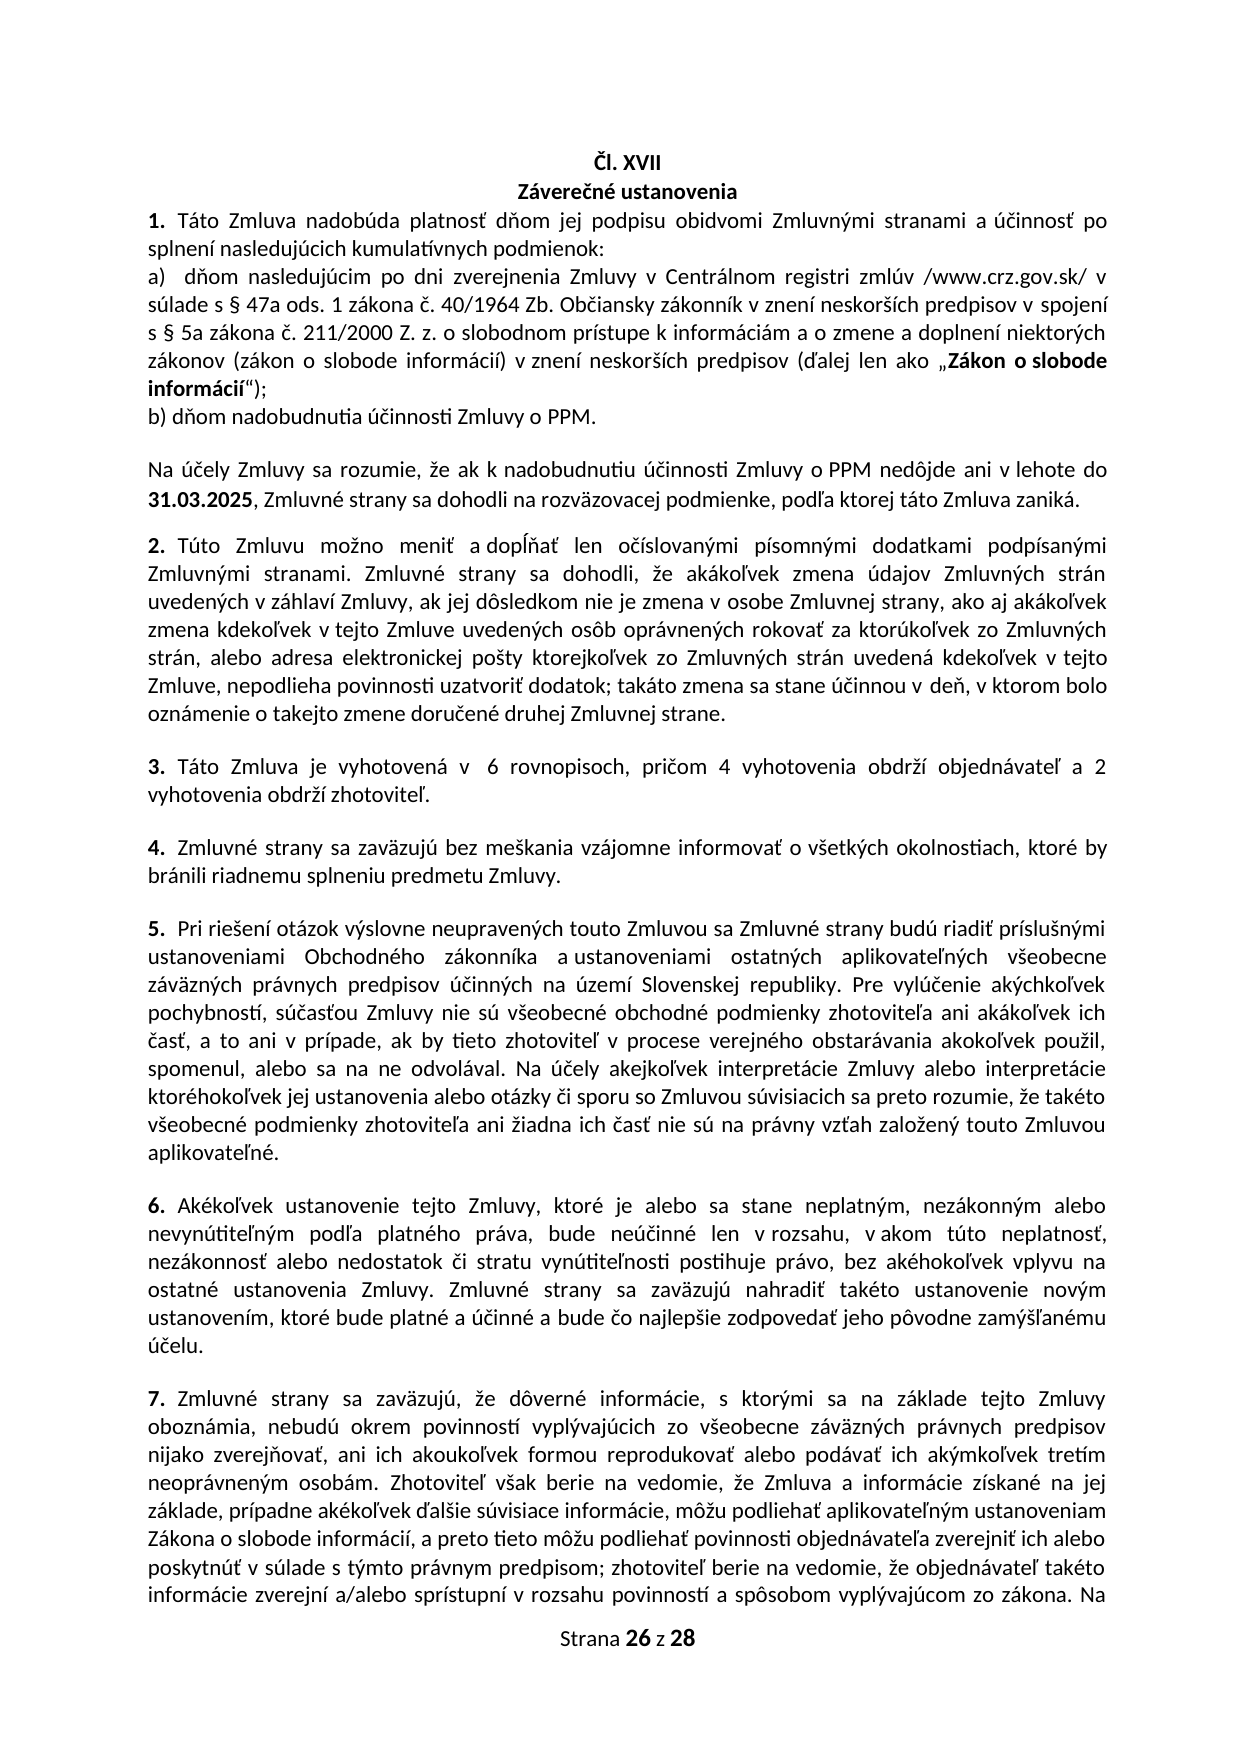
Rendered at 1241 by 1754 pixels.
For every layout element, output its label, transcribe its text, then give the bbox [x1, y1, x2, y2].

list Táto Zmluva je vyhotovená v 6 rovnopisoch, pričom 4 vyhotovenia obdrží objednávateľ a 2 vyhotovenia obdrží zhotoviteľ. [148, 752, 1107, 808]
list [148, 1384, 1107, 1609]
list Zmluvné strany sa zaväzujú bez meškania vzájomne informovať o všetkých okolnostiach, ktoré by bránili riadnemu splneniu predmetu Zmluvy. [148, 833, 1107, 889]
text Na účely Zmluvy sa rozumie, že ak k nadobudnutiu účinnosti Zmluvy o PPM nedôjde ani v lehote do 31.03.2025, Zmluvné strany sa dohodli na rozväzovacej podmienke, podľa ktorej táto Zmluva zaniká. [148, 456, 1107, 513]
text Záverečné ustanovenia [148, 177, 1107, 205]
list Pri riešení otázok výslovne neupravených touto Zmluvou sa Zmluvné strany budú riadiť príslušnými ustanoveniami Obchodného zákonníka a ustanoveniami ostatných aplikovateľných všeobecne záväzných právnych predpisov účinných na území Slovenskej republiky. Pre vylúčenie akýchkoľvek pochybností, súčasťou Zmluvy nie sú všeobecné obchodné podmienky zhotoviteľa ani akákoľvek ich časť, a to ani v prípade, ak by tieto zhotoviteľ v procese verejného obstarávania akokoľvek použil, spomenul, alebo sa na ne odvolával. Na účely akejkoľvek interpretácie Zmluvy alebo interpretácie ktoréhokoľvek jej ustanovenia alebo otázky či sporu so Zmluvou súvisiacich sa preto rozumie, že takéto všeobecné podmienky zhotoviteľa ani žiadna ich časť nie sú na právny vzťah založený touto Zmluvou aplikovateľné. [148, 914, 1107, 1166]
list Túto Zmluvu možno meniť a dopĺňať len očíslovanými písomnými dodatkami podpísanými Zmluvnými stranami. Zmluvné strany sa dohodli, že akákoľvek zmena údajov Zmluvných strán uvedených v záhlaví Zmluvy, ak jej dôsledkom nie je zmena v osobe Zmluvnej strany, ako aj akákoľvek zmena kdekoľvek v tejto Zmluve uvedených osôb oprávnených rokovať za ktorúkoľvek zo Zmluvných strán, alebo adresa elektronickej pošty ktorejkoľvek zo Zmluvných strán uvedená kdekoľvek v tejto Zmluve, nepodlieha povinnosti uzatvoriť dodatok; takáto zmena sa stane účinnou v deň, v ktorom bolo oznámenie o takejto zmene doručené druhej Zmluvnej strane. [148, 531, 1107, 727]
list b) dňom nadobudnutia účinnosti Zmluvy o PPM. [148, 402, 1107, 431]
list Táto Zmluva nadobúda platnosť dňom jej podpisu obidvomi Zmluvnými stranami a účinnosť po splnení nasledujúcich kumulatívnych podmienok: [148, 206, 1107, 262]
list Akékoľvek ustanovenie tejto Zmluvy, ktoré je alebo sa stane neplatným, nezákonným alebo nevynútiteľným podľa platného práva, bude neúčinné len v rozsahu, v akom túto neplatnosť, nezákonnosť alebo nedostatok či stratu vynútiteľnosti postihuje právo, bez akéhokoľvek vplyvu na ostatné ustanovenia Zmluvy. Zmluvné strany sa zaväzujú nahradiť takéto ustanovenie novým ustanovením, ktoré bude platné a účinné a bude čo najlepšie zodpovedať jeho pôvodne zamýšľanému účelu. [148, 1191, 1107, 1359]
text Čl. XVII [148, 148, 1107, 176]
list a) dňom nasledujúcim po dni zverejnenia Zmluvy v Centrálnom registri zmlúv /www.crz.gov.sk/ v súlade s § 47a ods. 1 zákona č. 40/1964 Zb. Občiansky zákonník v znení neskorších predpisov v spojení s § 5a zákona č. 211/2000 Z. z. o slobodnom prístupe k informáciám a o zmene a doplnení niektorých zákonov (zákon o slobode informácií) v znení neskorších predpisov (ďalej len ako „Zákon o slobode informácií“); [148, 262, 1107, 402]
